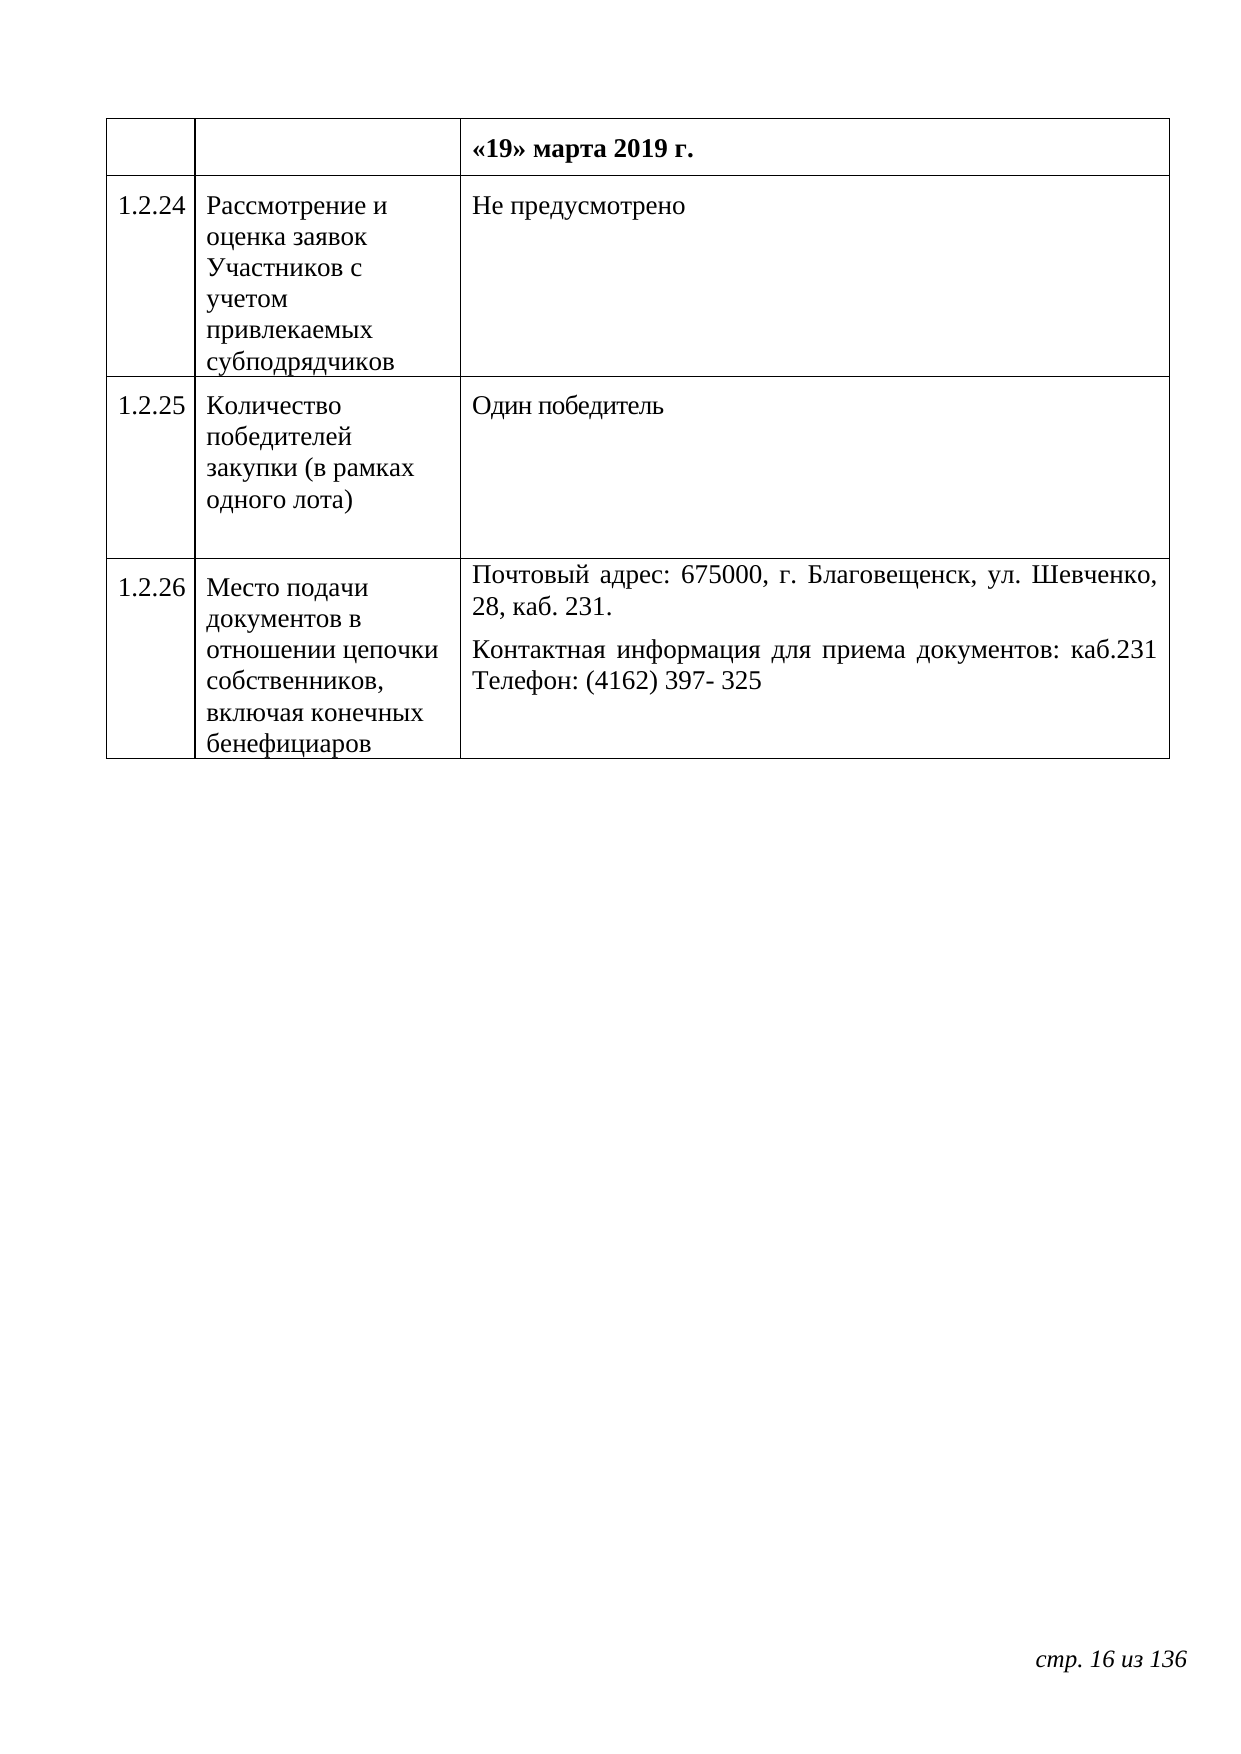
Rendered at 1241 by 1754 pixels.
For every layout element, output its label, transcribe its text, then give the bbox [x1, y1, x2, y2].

table_cell [107, 119, 194, 175]
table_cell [196, 119, 460, 175]
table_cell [461, 119, 1169, 175]
table_cell Количество победителей закупки (в рамках одного лота) [196, 377, 460, 557]
table_cell Место подачи документов в отношении цепочки собственников, включая конечных бенефициаров [196, 559, 460, 758]
table_cell [107, 176, 194, 376]
table_cell [107, 559, 194, 758]
table_cell Не предусмотрено [461, 176, 1169, 376]
table_cell Один победитель [461, 377, 1169, 557]
table_cell Рассмотрение и оценка заявок Участников с учетом привлекаемых субподрядчиков [196, 176, 460, 376]
table_cell [107, 377, 194, 557]
table_cell Почтовый адрес: 675000, г. Благовещенск, ул. Шевченко, 28, каб. 231. Контактная информация для приема документов: каб.231 Телефон: (4162) 397- 325 [461, 559, 1169, 758]
